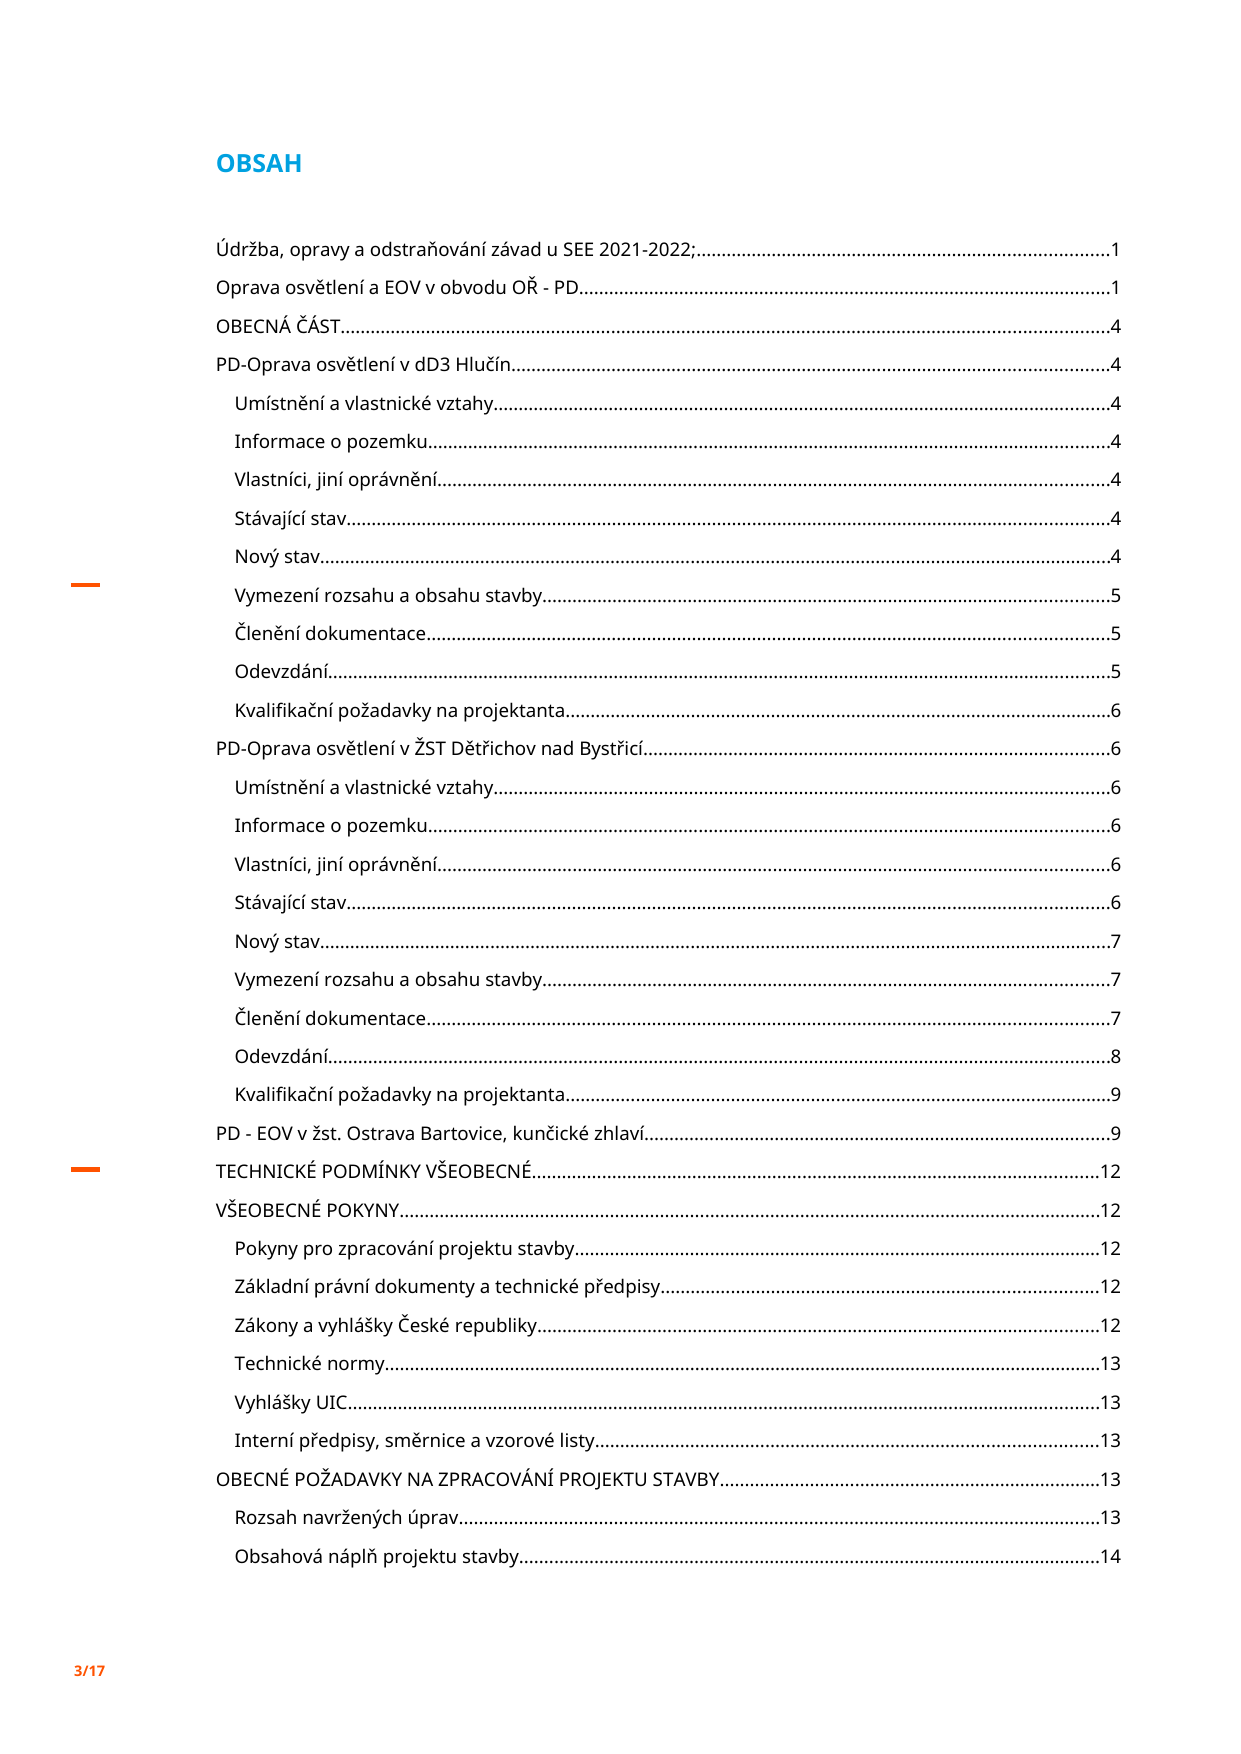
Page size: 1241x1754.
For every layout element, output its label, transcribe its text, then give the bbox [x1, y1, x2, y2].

text Nový stav 4 [234, 543, 1122, 569]
text Vlastníci, jiní oprávnění 6 [234, 851, 1122, 877]
text Odevzdání 8 [234, 1043, 1122, 1069]
text Vyhlášky UIC 13 [234, 1389, 1122, 1415]
text Obsahová náplň projektu stavby 14 [234, 1543, 1122, 1568]
text Vymezení rozsahu a obsahu stavby 7 [234, 966, 1122, 992]
text VŠEOBECNÉ POKYNY 12 [216, 1197, 1122, 1222]
text Nový stav 7 [234, 928, 1122, 953]
text PD-Oprava osvětlení v ŽST Dětřichov nad Bystřicí 6 [216, 736, 1122, 761]
text Vlastníci, jiní oprávnění 4 [234, 467, 1122, 492]
text Kvalifikační požadavky na projektanta 6 [234, 697, 1122, 723]
text Umístnění a vlastnické vztahy 4 [234, 390, 1122, 415]
text OBECNÉ POŽADAVKY NA ZPRACOVÁNÍ PROJEKTU STAVBY 13 [216, 1466, 1122, 1492]
text Členění dokumentace 7 [234, 1005, 1122, 1030]
text Zákony a vyhlášky České republiky 12 [234, 1312, 1122, 1338]
text Základní právní dokumenty a technické předpisy 12 [234, 1274, 1122, 1299]
text Informace o pozemku 4 [234, 428, 1122, 454]
subtitle OBSAH [216, 146, 1122, 180]
text Umístnění a vlastnické vztahy 6 [234, 774, 1122, 800]
text PD - EOV v žst. Ostrava Bartovice, kunčické zhlaví 9 [216, 1120, 1122, 1146]
text Stávající stav 4 [234, 505, 1122, 531]
text Pokyny pro zpracování projektu stavby 12 [234, 1235, 1122, 1261]
text OBECNÁ ČÁST 4 [216, 313, 1122, 338]
text Odevzdání 5 [234, 659, 1122, 684]
text Interní předpisy, směrnice a vzorové listy 13 [234, 1428, 1122, 1453]
text TECHNICKÉ PODMÍNKY VŠEOBECNÉ 12 [216, 1158, 1122, 1184]
text Kvalifikační požadavky na projektanta 9 [234, 1082, 1122, 1107]
text Vymezení rozsahu a obsahu stavby 5 [234, 582, 1122, 607]
text Údržba, opravy a odstraňování závad u SEE 2021-2022; 1 [216, 236, 1122, 262]
text Informace o pozemku 6 [234, 813, 1122, 838]
text Rozsah navržených úprav 13 [234, 1504, 1122, 1530]
text Technické normy 13 [234, 1351, 1122, 1376]
text Stávající stav 6 [234, 889, 1122, 915]
text Oprava osvětlení a EOV v obvodu OŘ - PD 1 [216, 274, 1122, 300]
text PD-Oprava osvětlení v dD3 Hlučín 4 [216, 351, 1122, 377]
text Členění dokumentace 5 [234, 620, 1122, 646]
